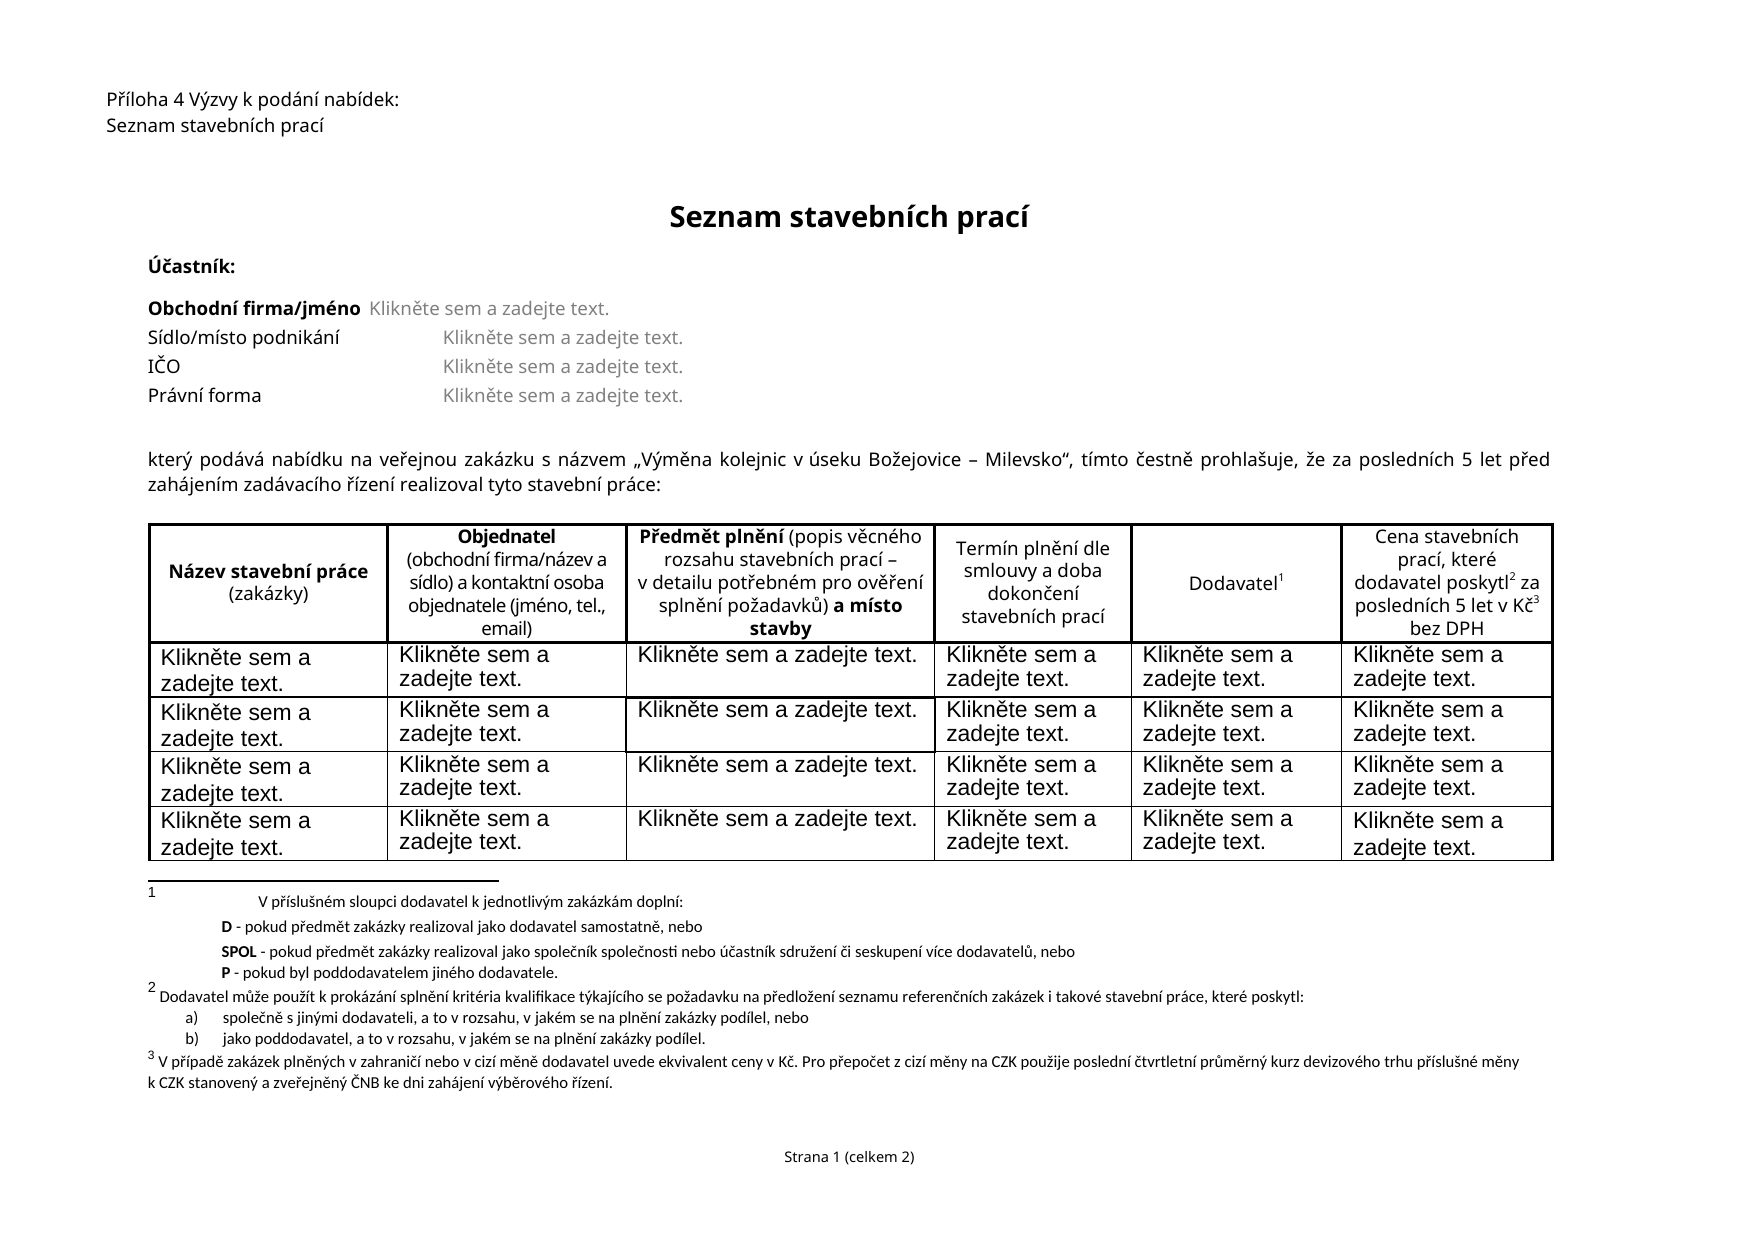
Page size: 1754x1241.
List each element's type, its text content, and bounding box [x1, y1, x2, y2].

text Účastník: [148, 249, 1551, 279]
text Právní forma [148, 379, 1551, 408]
table_header Dodavatel [1133, 526, 1340, 641]
text IČO [148, 350, 1551, 379]
text Sídlo/místo podnikání [148, 321, 1551, 350]
table_header Název stavební práce (zakázky) [151, 526, 386, 641]
text Obchodní firma/jméno [148, 292, 1551, 321]
table_header Termín plnění dle smlouvy a doba dokončení stavebních prací [936, 526, 1130, 641]
table_header Předmět plnění (popis věcného rozsahu stavebních prací – v detailu potřebném pro ověření splnění požadavků) a místo stavby [628, 526, 933, 641]
title Seznam stavebních prací [148, 196, 1551, 236]
text který podává nabídku na veřejnou zakázku s názvem „Výměna kolejnic v úseku Božejovice – Milevsko“, tímto čestně prohlašuje, že za posledních 5 let před zahájením zadávacího řízení realizoval tyto stavební práce: [148, 446, 1551, 497]
table_header Cena stavebních prací, které dodavatel poskytl za posledních 5 let v Kč bez DPH [1343, 526, 1551, 641]
table_header Objednatel (obchodní firma/název a sídlo) a kontaktní osoba objednatele (jméno, tel., email) [389, 526, 625, 641]
